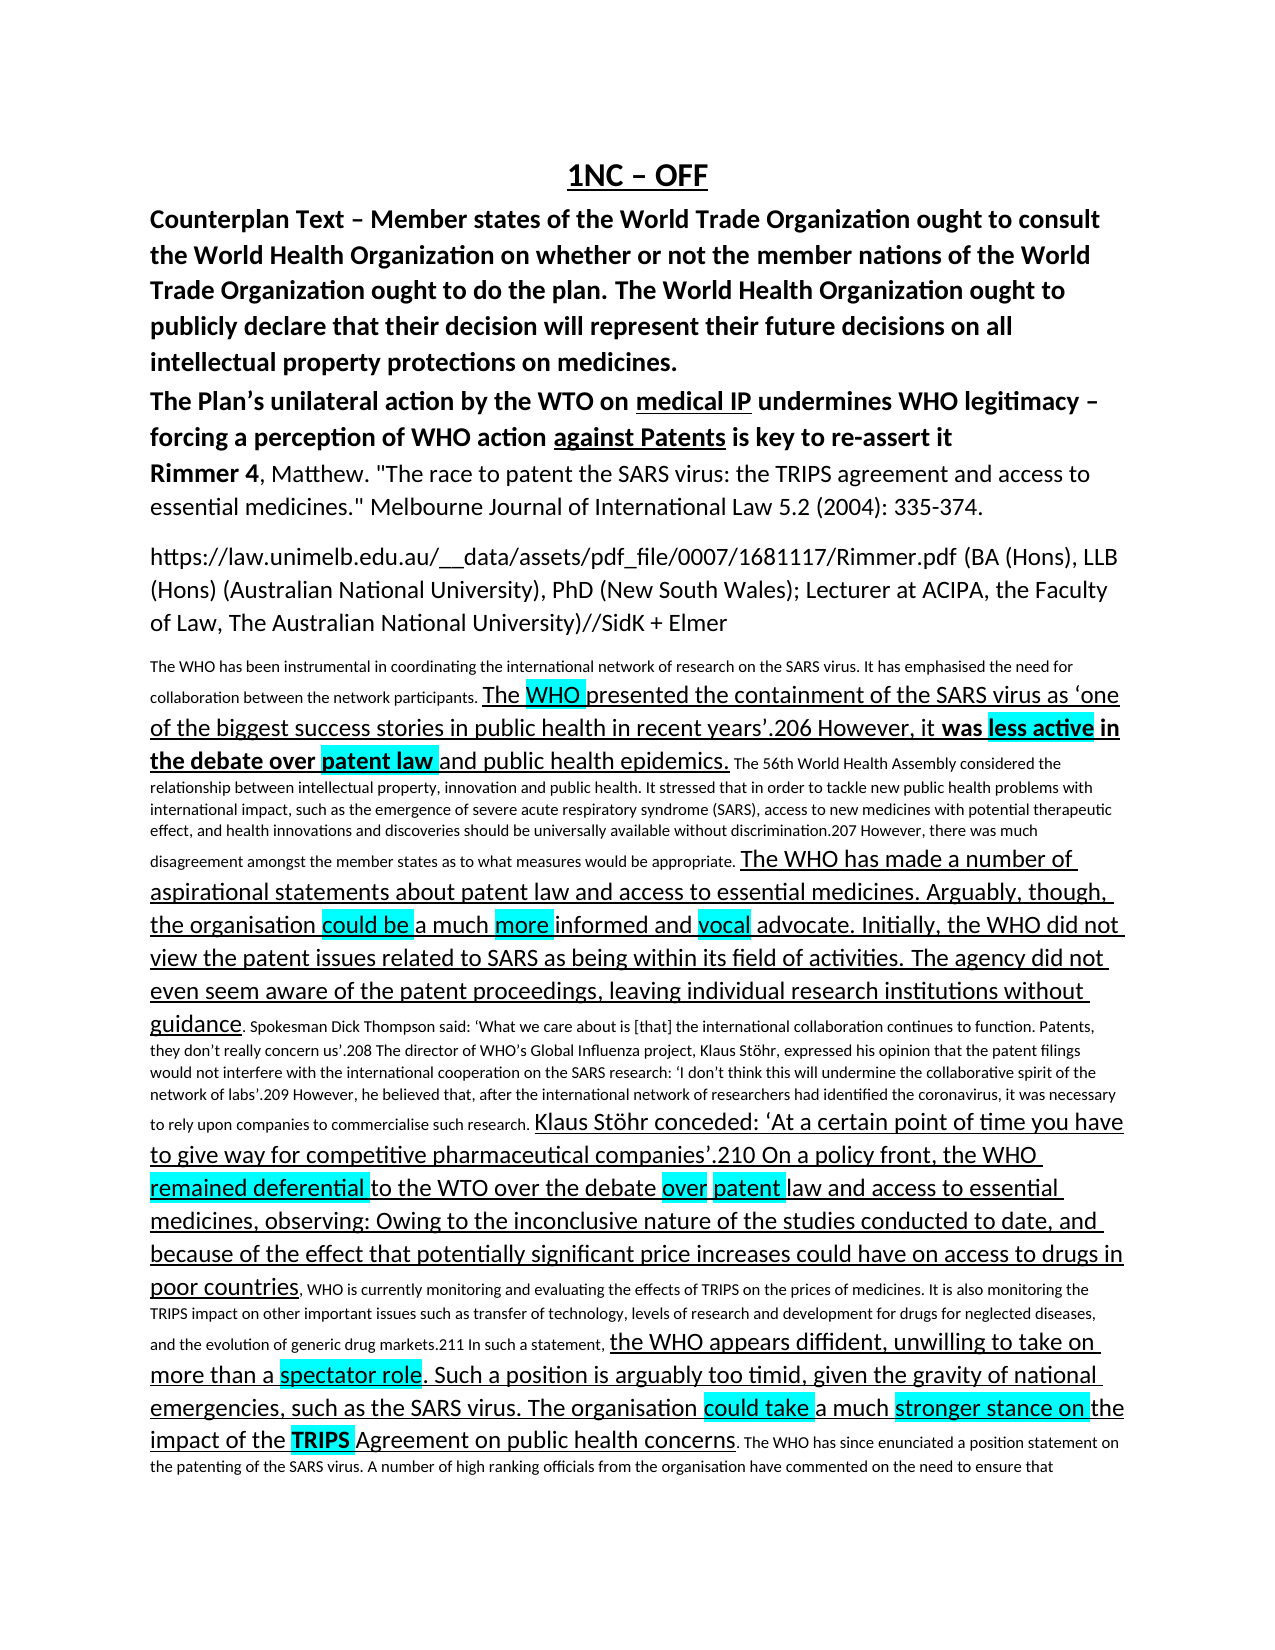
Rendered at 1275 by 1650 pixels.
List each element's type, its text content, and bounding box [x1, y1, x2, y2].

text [150, 937, 1125, 1477]
subtitle The Plan’s unilateral action by the WTO on medical IP undermines WHO legitimacy – forcing a perception of WHO action against Patents is key to re-assert it [150, 384, 1125, 453]
text https://law.unimelb.edu.au/__data/assets/pdf_file/0007/1681117/Rimmer.pdf (BA (Hons), LLB (Hons) (Australian National University), PhD (New South Wales); Lecturer at ACIPA, the Faculty of Law, The Australian National University)//SidK + Elmer [150, 541, 1125, 637]
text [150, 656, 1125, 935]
text Rimmer 4, Matthew. "The race to patent the SARS virus: the TRIPS agreement and access to essential medicines." Melbourne Journal of International Law 5.2 (2004): 335-374. [150, 456, 1125, 522]
subtitle Counterplan Text – Member states of the World Trade Organization ought to consult the World Health Organization on whether or not the member nations of the World Trade Organization ought to do the plan. The World Health Organization ought to publicly declare that their decision will represent their future decisions on all intellectual property protections on medicines. [150, 202, 1125, 378]
subtitle 1NC – OFF [150, 154, 1125, 195]
